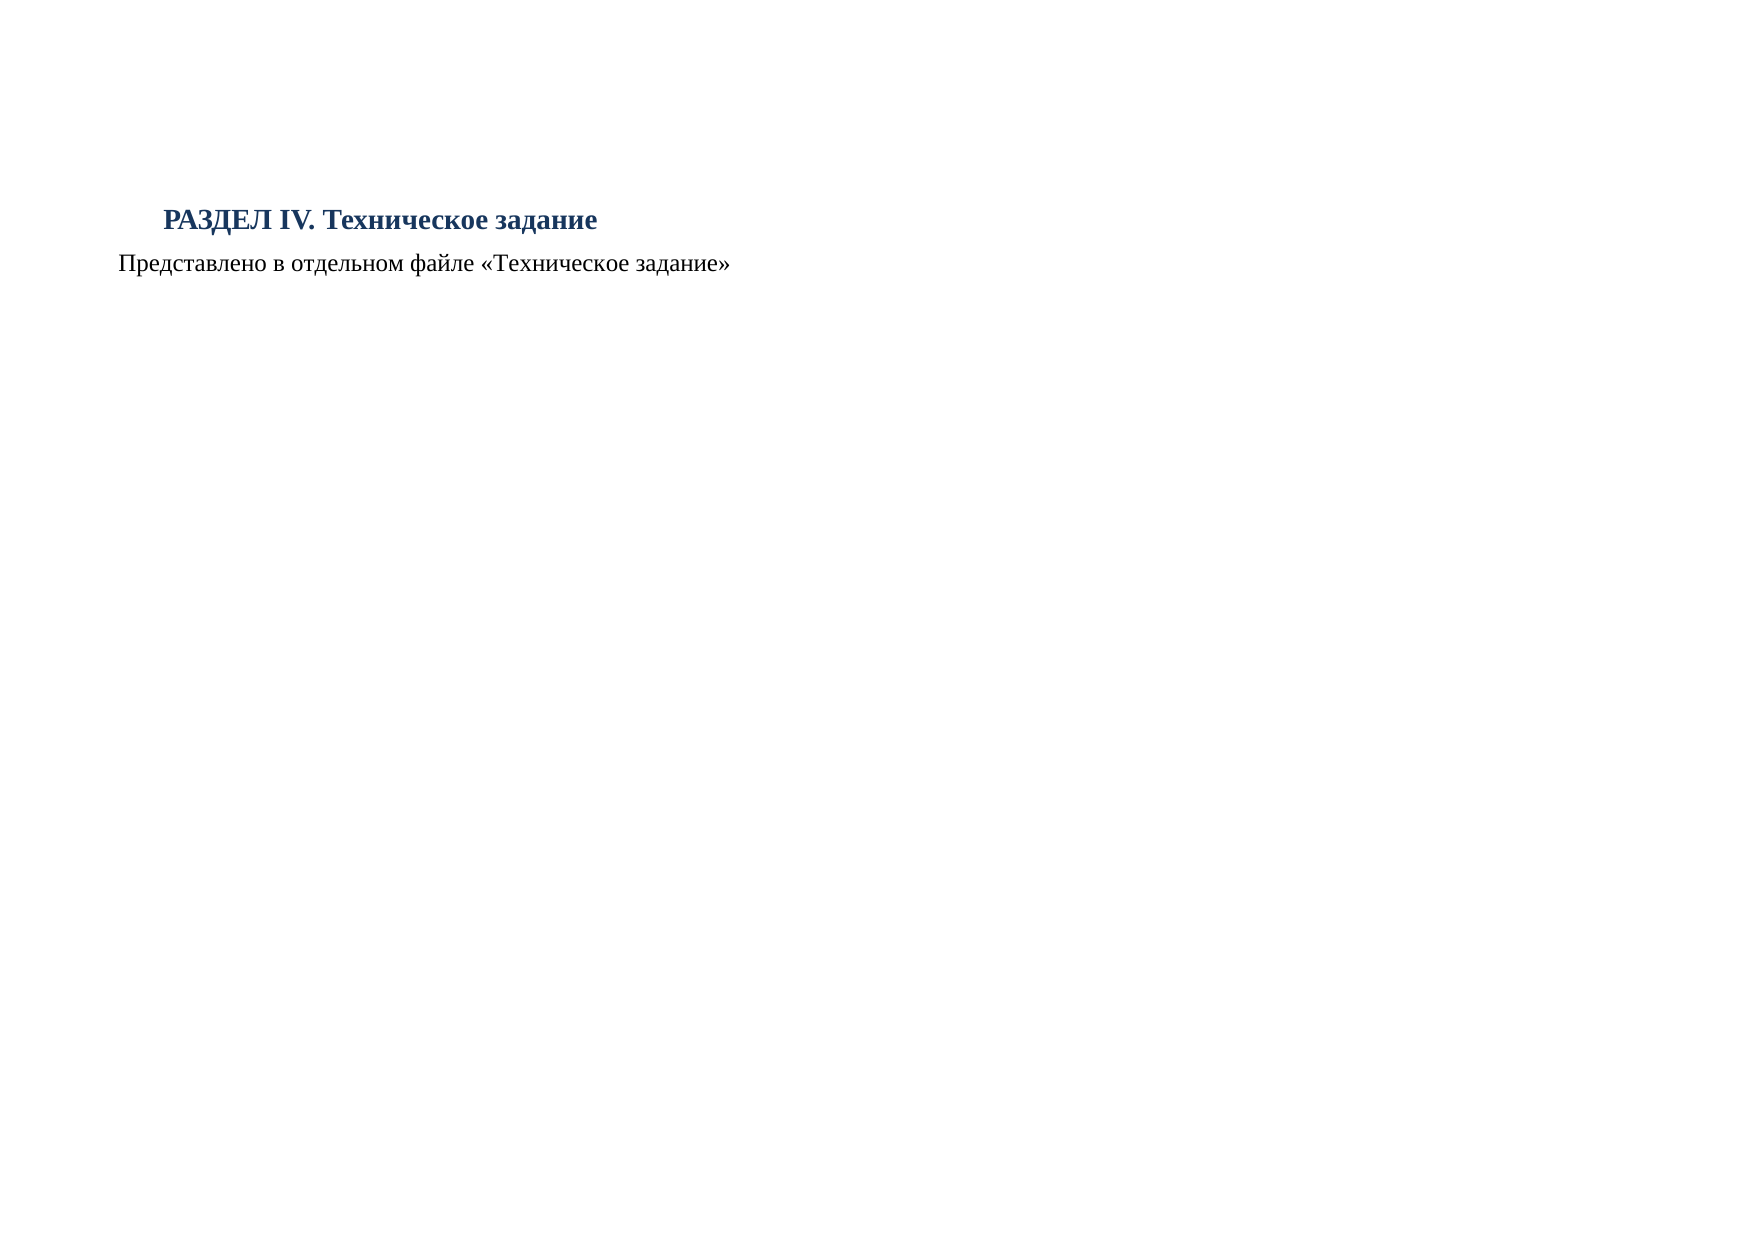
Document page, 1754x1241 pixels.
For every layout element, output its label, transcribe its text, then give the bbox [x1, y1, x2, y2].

text Представлено в отдельном файле «Техническое задание» [118, 248, 1636, 277]
subtitle РАЗДЕЛ IV. Техническое задание [133, 202, 1636, 236]
